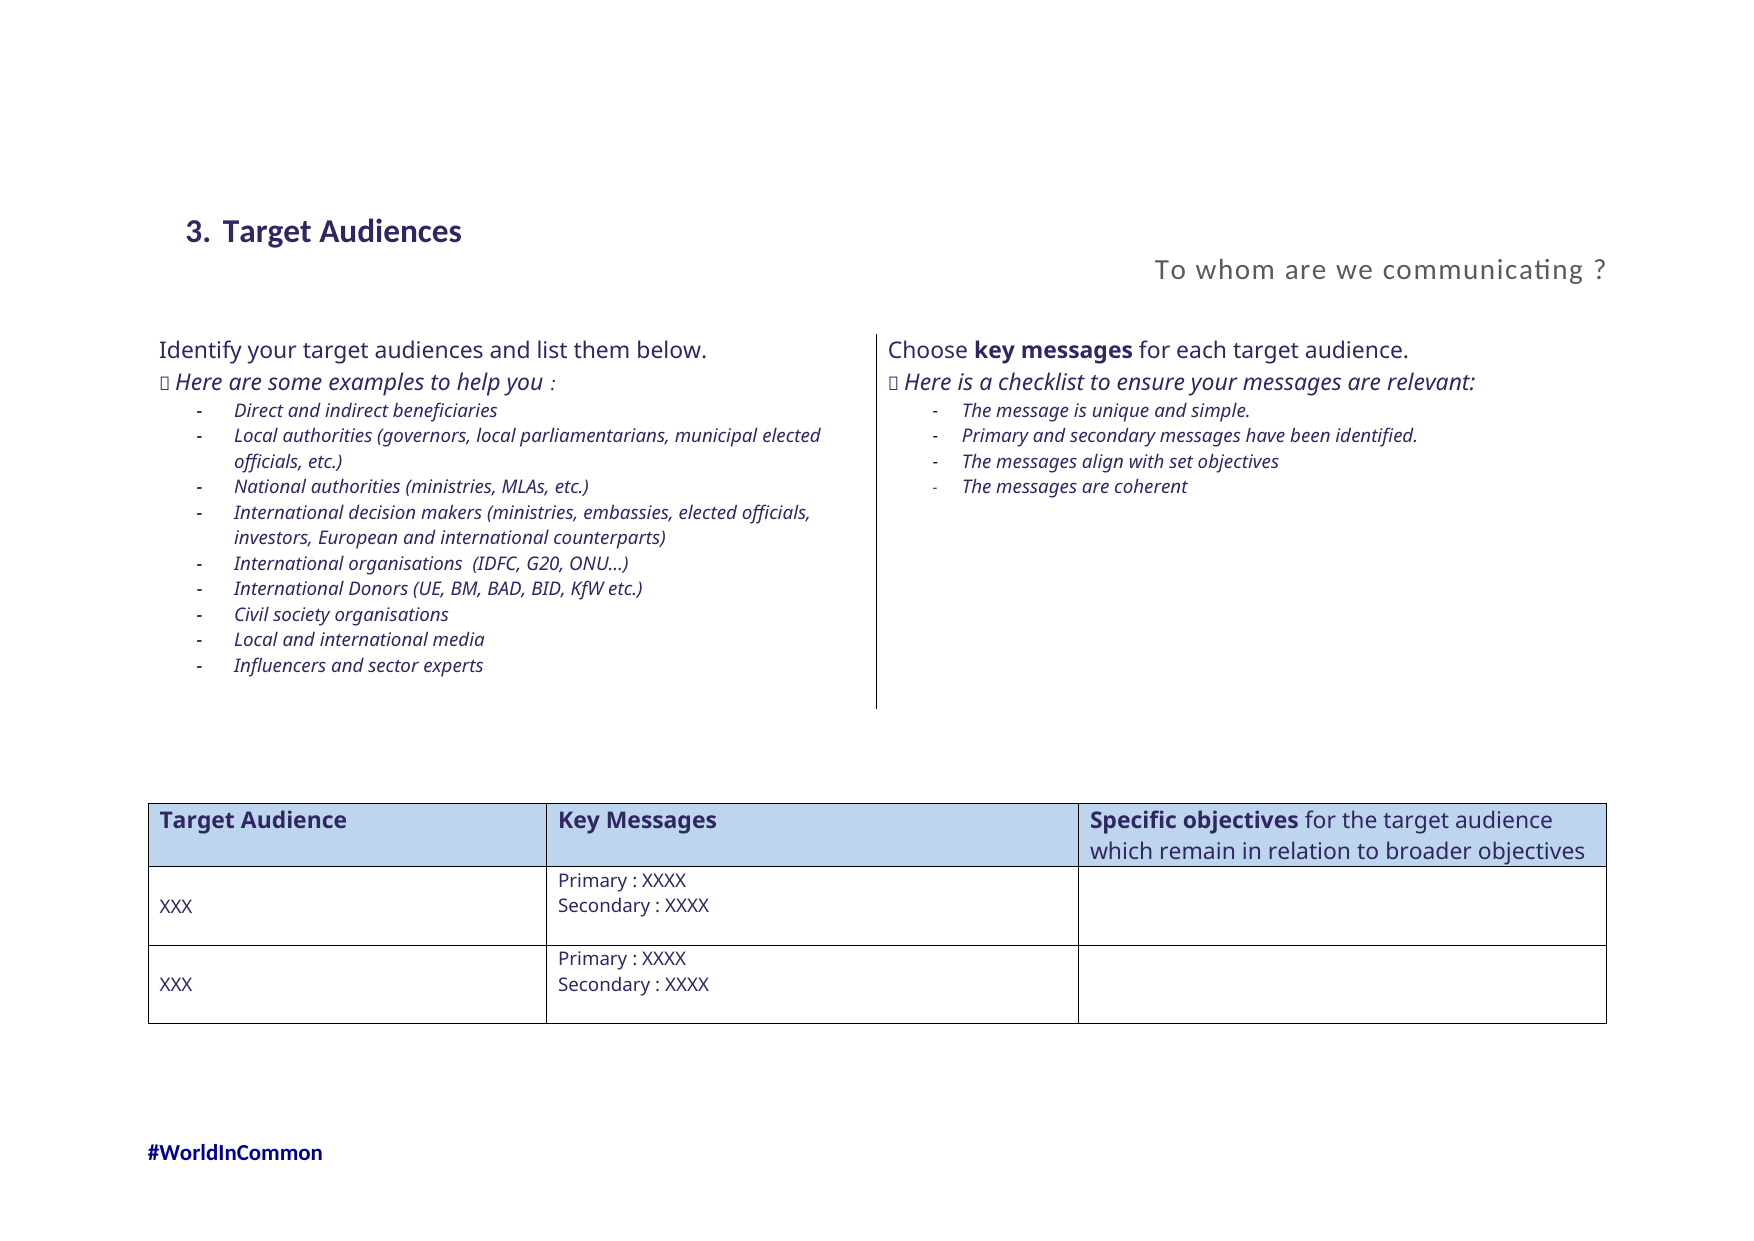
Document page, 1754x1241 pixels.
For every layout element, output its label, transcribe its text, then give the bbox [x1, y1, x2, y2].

table_cell XXX [149, 867, 546, 944]
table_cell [547, 946, 1078, 1023]
subtitle Target Audiences [185, 210, 1606, 251]
table_cell Primary : XXXX Secondary : XXXX [547, 867, 1078, 944]
table_header Specific objectives for the target audience which remain in relation to broader objectives [1079, 804, 1606, 866]
subtitle To whom are we communicating ? [148, 251, 1606, 286]
table_cell XXX [149, 946, 546, 1023]
table_header Identify your target audiences and list them below. 💡 Here are some examples to help you : Direct and indirect beneficiaries Local authorities (governors, local parliamentarians, municipal elected officials, etc.) National authorities (ministries, MLAs, etc.) International decision makers (ministries, embassies, elected officials, investors, European and international counterparts) International organisations (IDFC, G20, ONU…) International Donors (UE, BM, BAD, BID, KfW etc.) Civil society organisations Local and international media Influencers and sector experts [148, 334, 876, 709]
table_header Key Messages [547, 804, 1078, 866]
table_cell [1079, 946, 1606, 1023]
table_cell [1079, 867, 1606, 944]
table_header Choose key messages for each target audience. 💡 Here is a checklist to ensure your messages are relevant: The message is unique and simple. Primary and secondary messages have been identified. The messages align with set objectives The messages are coherent [877, 334, 1605, 709]
table_header Target Audience [149, 804, 546, 866]
